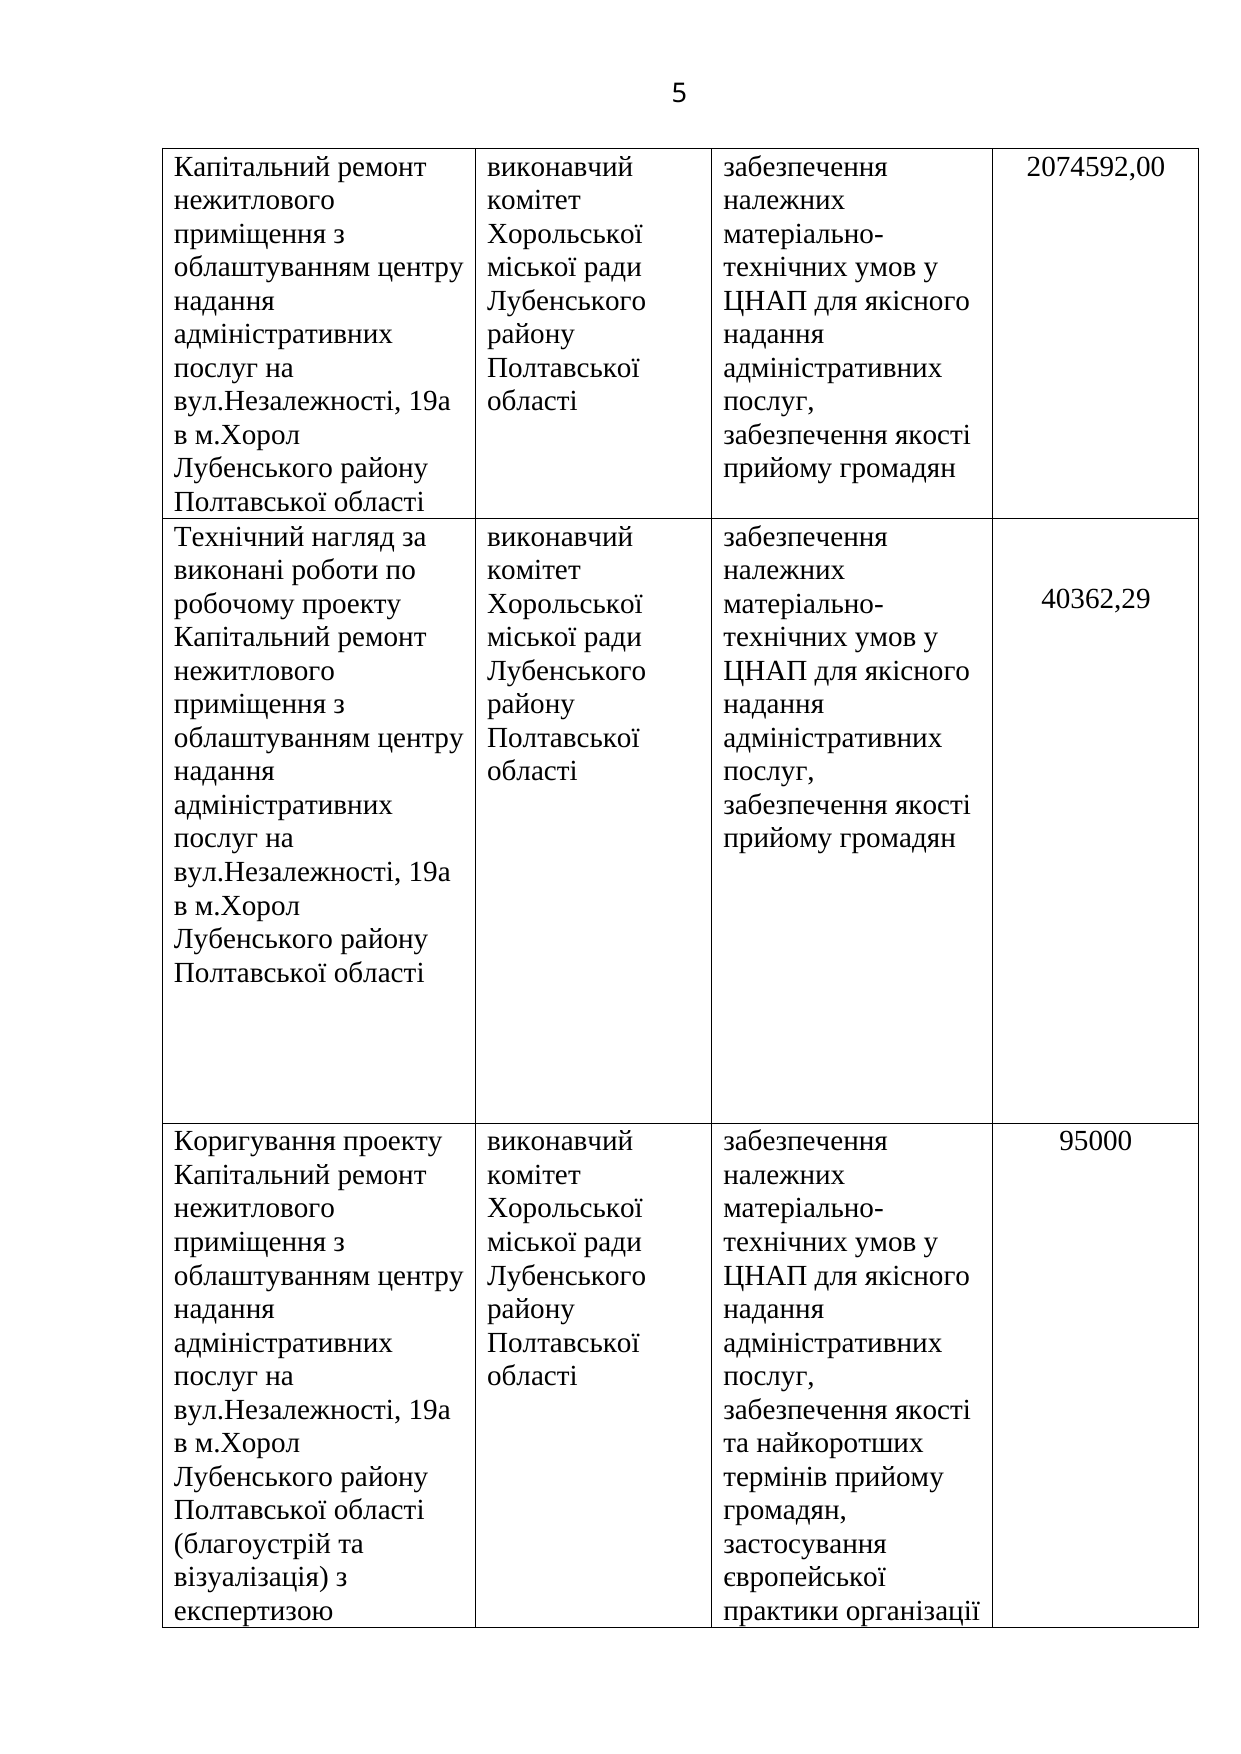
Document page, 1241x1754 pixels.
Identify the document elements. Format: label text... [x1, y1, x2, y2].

table_cell забезпечення належних матеріально-технічних умов у ЦНАП для якісного надання адміністративних послуг, забезпечення якості прийому громадян [712, 149, 992, 518]
table_cell 2074592,00 [993, 149, 1198, 518]
table_cell виконавчий комітет Хорольської міської ради Лубенського району Полтавської області [476, 519, 711, 1122]
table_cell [163, 1124, 475, 1627]
table_cell Технічний нагляд за виконані роботи по робочому проекту Капітальний ремонт нежитлового приміщення з облаштуванням центру надання адміністративних послуг на вул.Незалежності, 19а в м.Хорол Лубенського району Полтавської області [163, 519, 475, 1122]
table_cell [712, 1124, 992, 1627]
table_cell 40362,29 [993, 519, 1198, 1122]
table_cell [476, 1124, 711, 1627]
table_cell Капітальний ремонт нежитлового приміщення з облаштуванням центру надання адміністративних послуг на вул.Незалежності, 19а в м.Хорол Лубенського району Полтавської області [163, 149, 475, 518]
table_cell виконавчий комітет Хорольської міської ради Лубенського району Полтавської області [476, 149, 711, 518]
table_cell забезпечення належних матеріально-технічних умов у ЦНАП для якісного надання адміністративних послуг, забезпечення якості прийому громадян [712, 519, 992, 1122]
table_cell 95000 [993, 1124, 1198, 1627]
